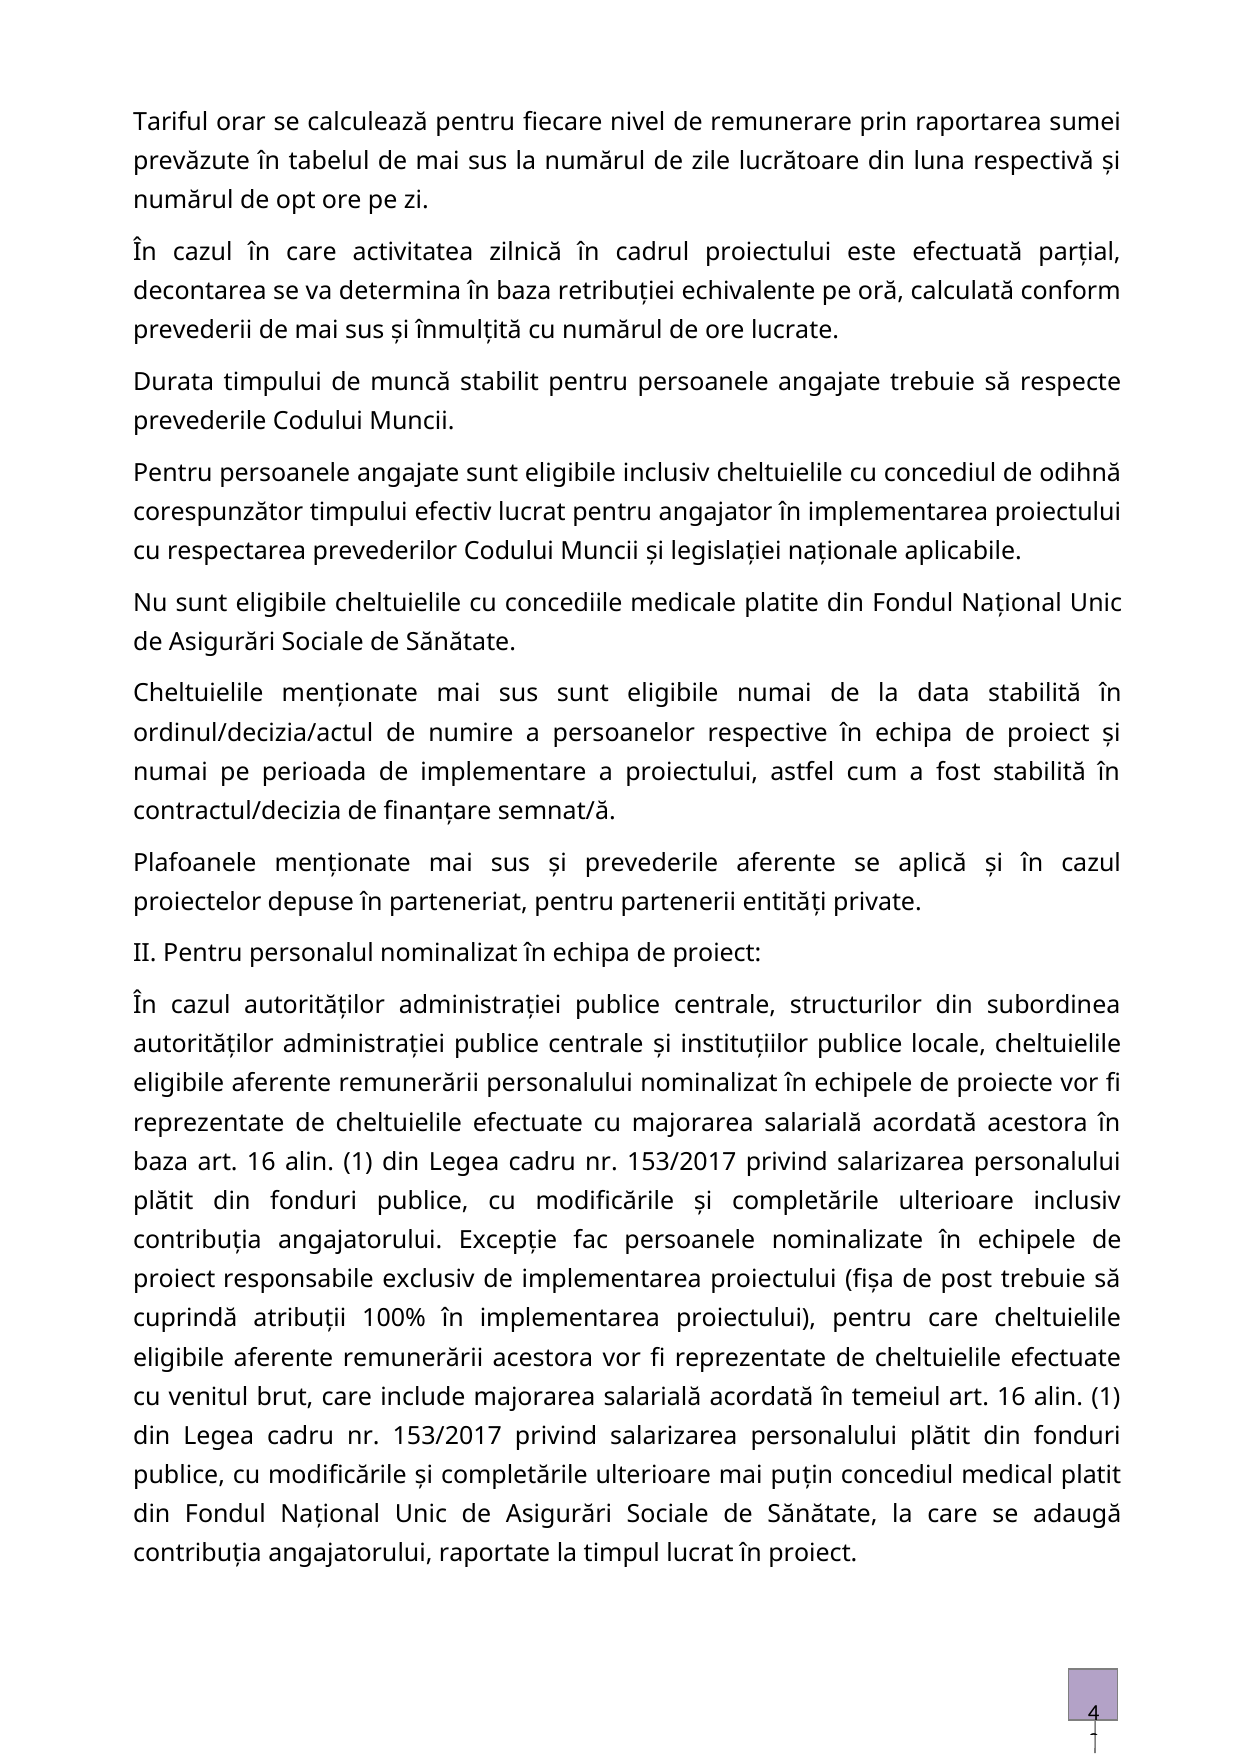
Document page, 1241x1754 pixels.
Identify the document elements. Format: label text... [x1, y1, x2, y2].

text Nu sunt eligibile cheltuielile cu concediile medicale platite din Fondul Național Unic de Asigurări Sociale de Sănătate. [133, 584, 1122, 657]
text Durata timpului de muncă stabilit pentru persoanele angajate trebuie să respecte prevederile Codului Muncii. [133, 363, 1122, 437]
text Tariful orar se calculează pentru fiecare nivel de remunerare prin raportarea sumei prevăzute în tabelul de mai sus la numărul de zile lucrătoare din luna respectivă și numărul de opt ore pe zi. [133, 103, 1122, 216]
text În cazul în care activitatea zilnică în cadrul proiectului este efectuată parţial, decontarea se va determina în baza retribuţiei echivalente pe oră, calculată conform prevederii de mai sus și înmulțită cu numărul de ore lucrate. [133, 233, 1122, 346]
text În cazul autorităţilor administraţiei publice centrale, structurilor din subordinea autorităţilor administraţiei publice centrale şi instituţiilor publice locale, cheltuielile eligibile aferente remunerării personalului nominalizat în echipele de proiecte vor fi reprezentate de cheltuielile efectuate cu majorarea salarială acordată acestora în baza art. 16 alin. (1) din Legea cadru nr. 153/2017 privind salarizarea personalului plătit din fonduri publice, cu modificările și completările ulterioare inclusiv contribuția angajatorului. Excepție fac persoanele nominalizate în echipele de proiect responsabile exclusiv de implementarea proiectului (fișa de post trebuie să cuprindă atribuții 100% în implementarea proiectului), pentru care cheltuielile eligibile aferente remunerării acestora vor fi reprezentate de cheltuielile efectuate cu venitul brut, care include majorarea salarială acordată în temeiul art. 16 alin. (1) din Legea cadru nr. 153/2017 privind salarizarea personalului plătit din fonduri publice, cu modificările și completările ulterioare mai puțin concediul medical platit din Fondul Național Unic de Asigurări Sociale de Sănătate, la care se adaugă contribuția angajatorului, raportate la timpul lucrat în proiect. [133, 987, 1122, 1569]
text Plafoanele menționate mai sus și prevederile aferente se aplică și în cazul proiectelor depuse în parteneriat, pentru partenerii entități private. [133, 844, 1122, 917]
text Pentru persoanele angajate sunt eligibile inclusiv cheltuielile cu concediul de odihnă corespunzător timpului efectiv lucrat pentru angajator în implementarea proiectului cu respectarea prevederilor Codului Muncii şi legislaţiei naţionale aplicabile. [133, 454, 1122, 567]
text Cheltuielile menționate mai sus sunt eligibile numai de la data stabilită în ordinul/decizia/actul de numire a persoanelor respective în echipa de proiect și numai pe perioada de implementare a proiectului, astfel cum a fost stabilită în contractul/decizia de finanțare semnat/ă. [133, 675, 1122, 827]
text II. Pentru personalul nominalizat în echipa de proiect: [133, 935, 1122, 969]
